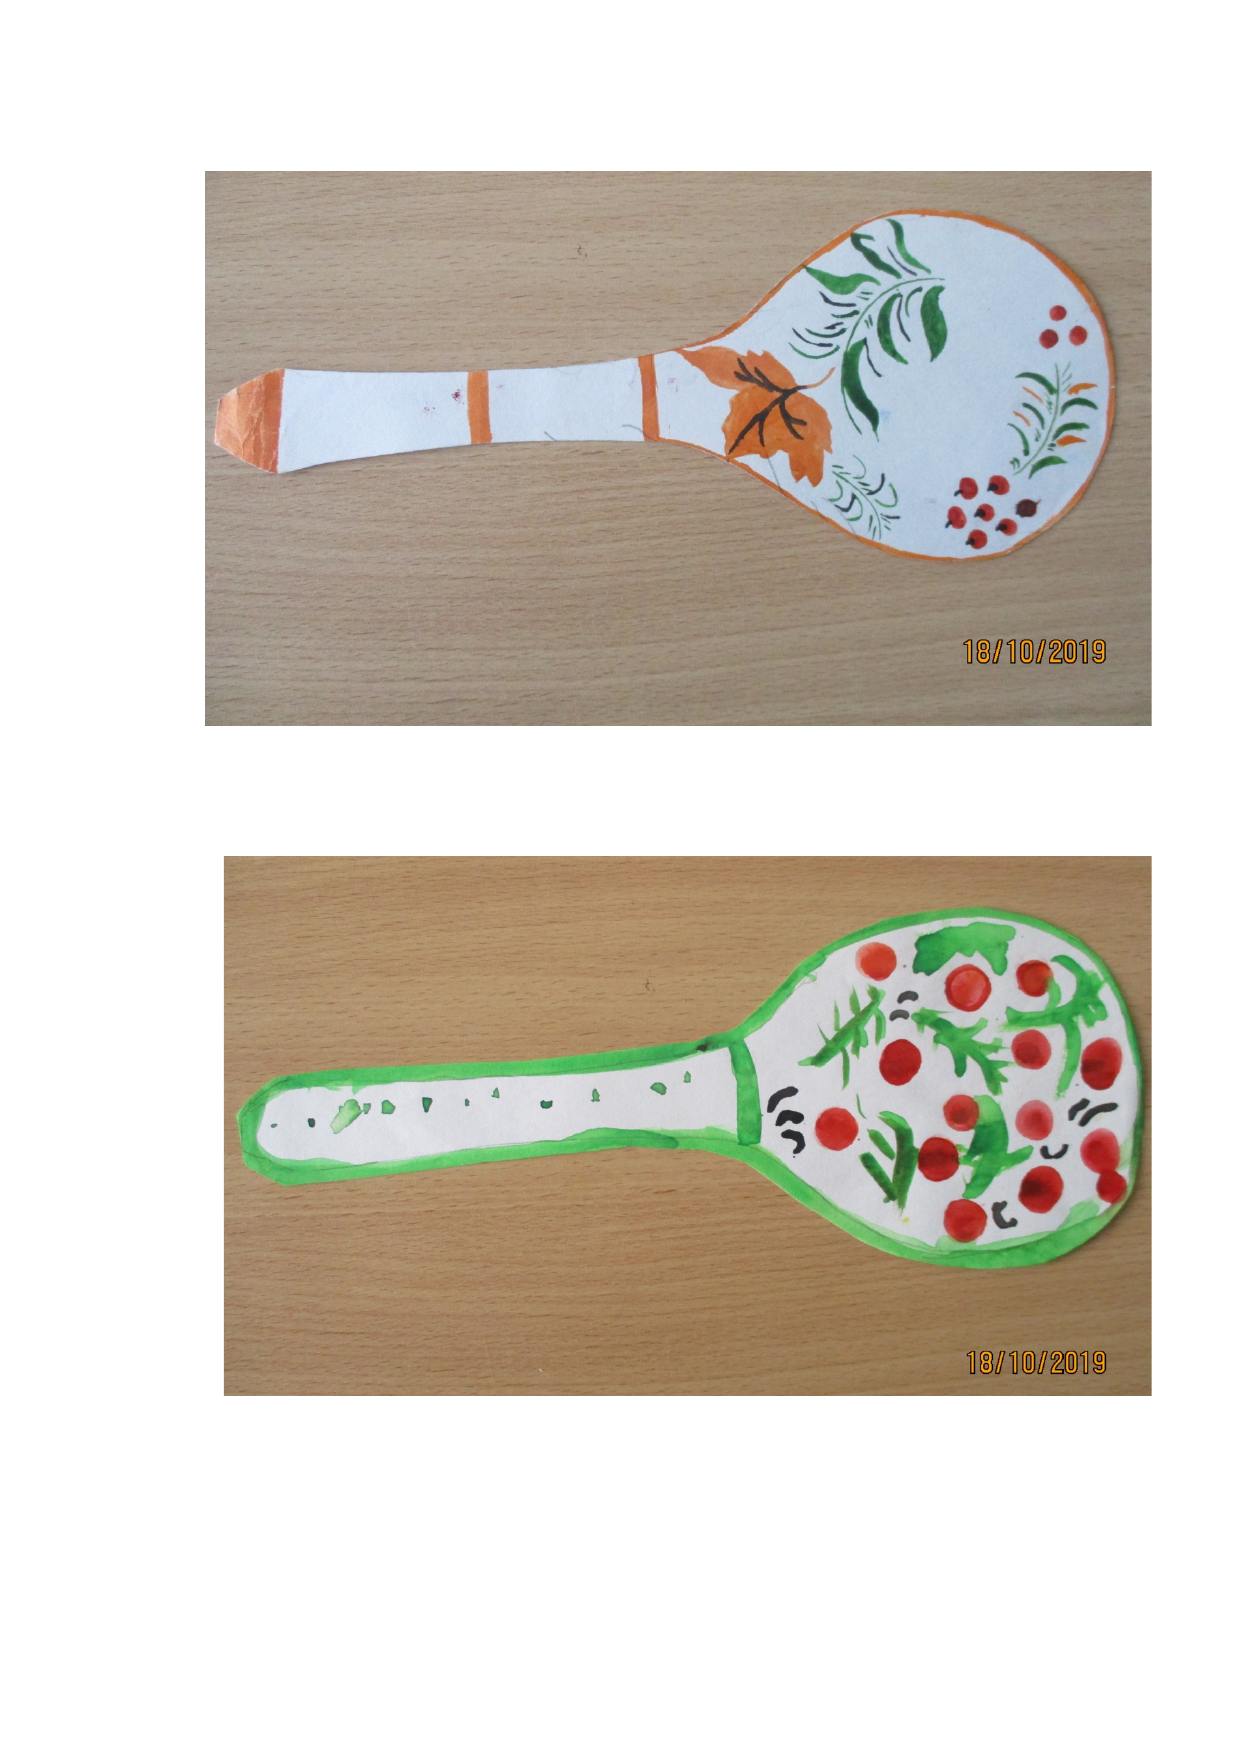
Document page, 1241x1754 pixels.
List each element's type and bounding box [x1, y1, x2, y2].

picture [223, 856, 1152, 1396]
picture [205, 171, 1152, 726]
